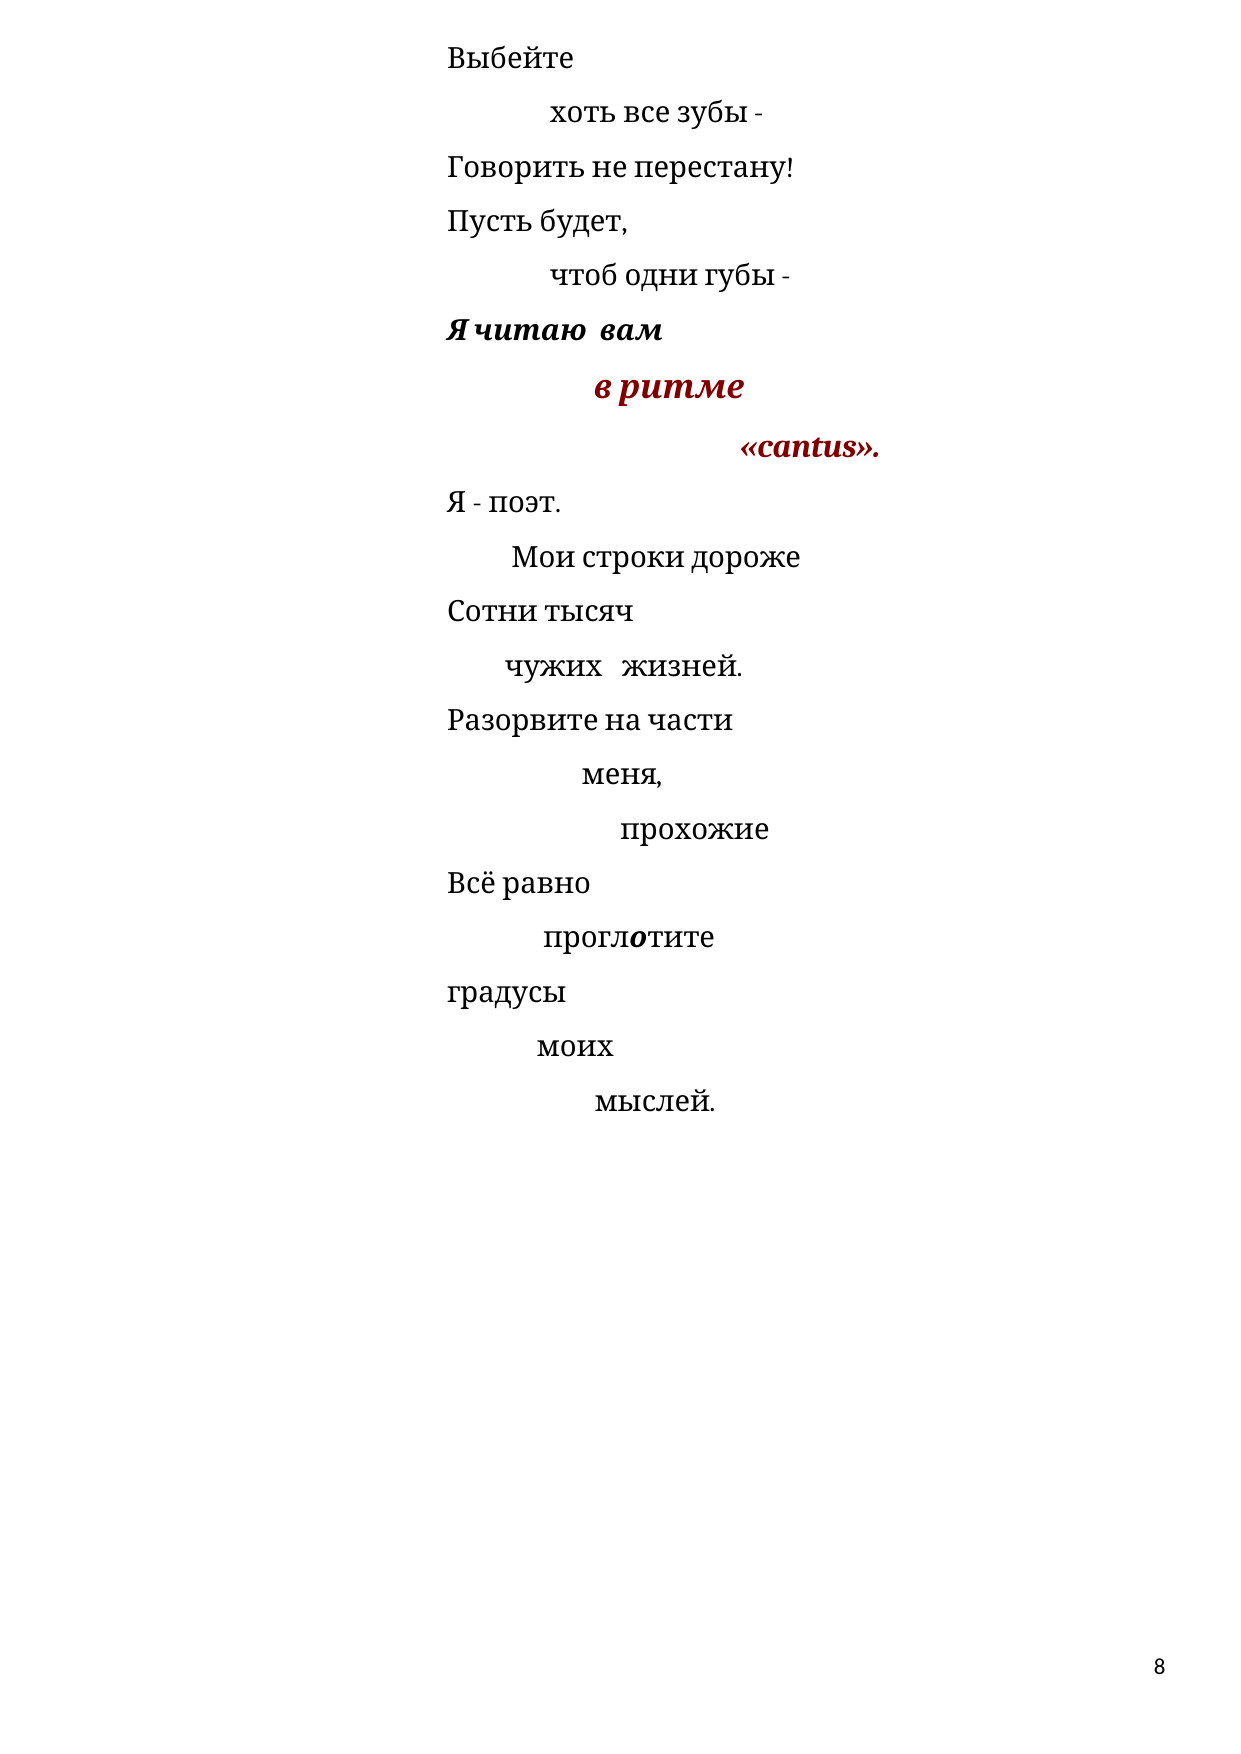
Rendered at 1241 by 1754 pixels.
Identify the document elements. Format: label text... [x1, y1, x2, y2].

text «cantus». [80, 427, 1165, 466]
text чужих жизней. [80, 650, 1165, 683]
text меня, [80, 758, 1165, 792]
text моих [80, 1030, 1165, 1064]
text Разорвите на части [80, 704, 1165, 738]
text проглотите [80, 922, 1165, 955]
text Выбейте [80, 42, 1165, 76]
text Говорить не перестану! [80, 151, 1165, 184]
text мыслей. [80, 1085, 1165, 1118]
text прохожие [80, 813, 1165, 846]
text Пусть будет, [80, 205, 1165, 239]
text Я читаю вам [80, 314, 1165, 347]
text в ритме [80, 368, 1165, 407]
text градусы [80, 976, 1165, 1009]
text Мои строки дороже [80, 541, 1165, 574]
text Всё равно [80, 867, 1165, 901]
text Сотни тысяч [80, 595, 1165, 629]
text хоть все зубы - [80, 96, 1165, 130]
text чтоб одни губы - [80, 259, 1165, 293]
text Я - поэт. [80, 487, 1165, 520]
